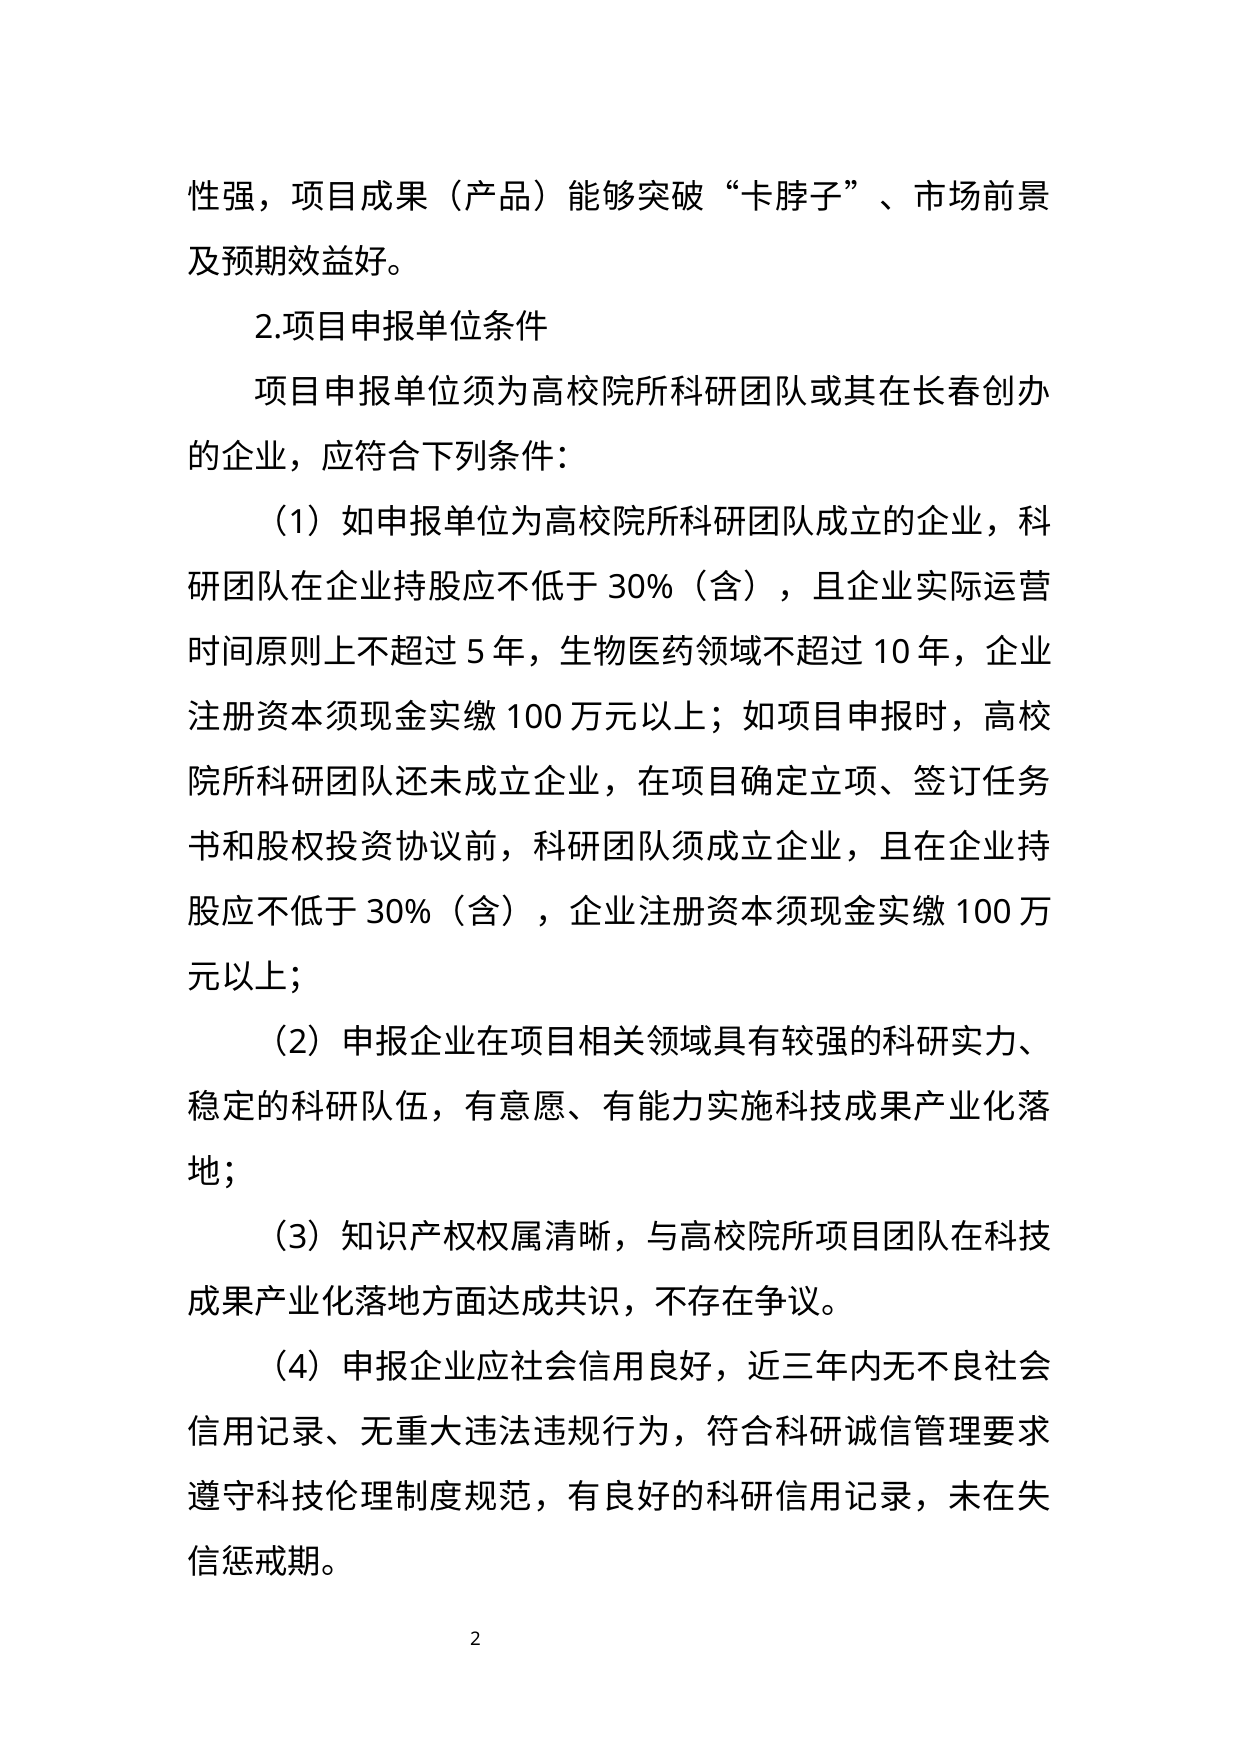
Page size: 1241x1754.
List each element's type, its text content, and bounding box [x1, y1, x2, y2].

text 2.项目申报单位条件 [187, 292, 1053, 357]
text （4）申报企业应社会信用良好，近三年内无不良社会信用记录、无重大违法违规行为，符合科研诚信管理要求，遵守科技伦理制度规范，有良好的科研信用记录，未在失信惩戒期。 [187, 1332, 1053, 1592]
text （1）如申报单位为高校院所科研团队成立的企业，科研团队在企业持股应不低于30%（含），且企业实际运营时间原则上不超过5年，生物医药领域不超过10年，企业注册资本须现金实缴100万元以上；如项目申报时，高校院所科研团队还未成立企业，在项目确定立项、签订任务书和股权投资协议前，科研团队须成立企业，且在企业持股应不低于30%（含），企业注册资本须现金实缴100万元以上； [187, 487, 1053, 1007]
text 项目申报单位须为高校院所科研团队或其在长春创办的企业，应符合下列条件： [187, 357, 1053, 487]
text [187, 162, 1053, 292]
text （3）知识产权权属清晰，与高校院所项目团队在科技成果产业化落地方面达成共识，不存在争议。 [187, 1202, 1053, 1332]
text （2）申报企业在项目相关领域具有较强的科研实力、稳定的科研队伍，有意愿、有能力实施科技成果产业化落地； [187, 1007, 1053, 1202]
